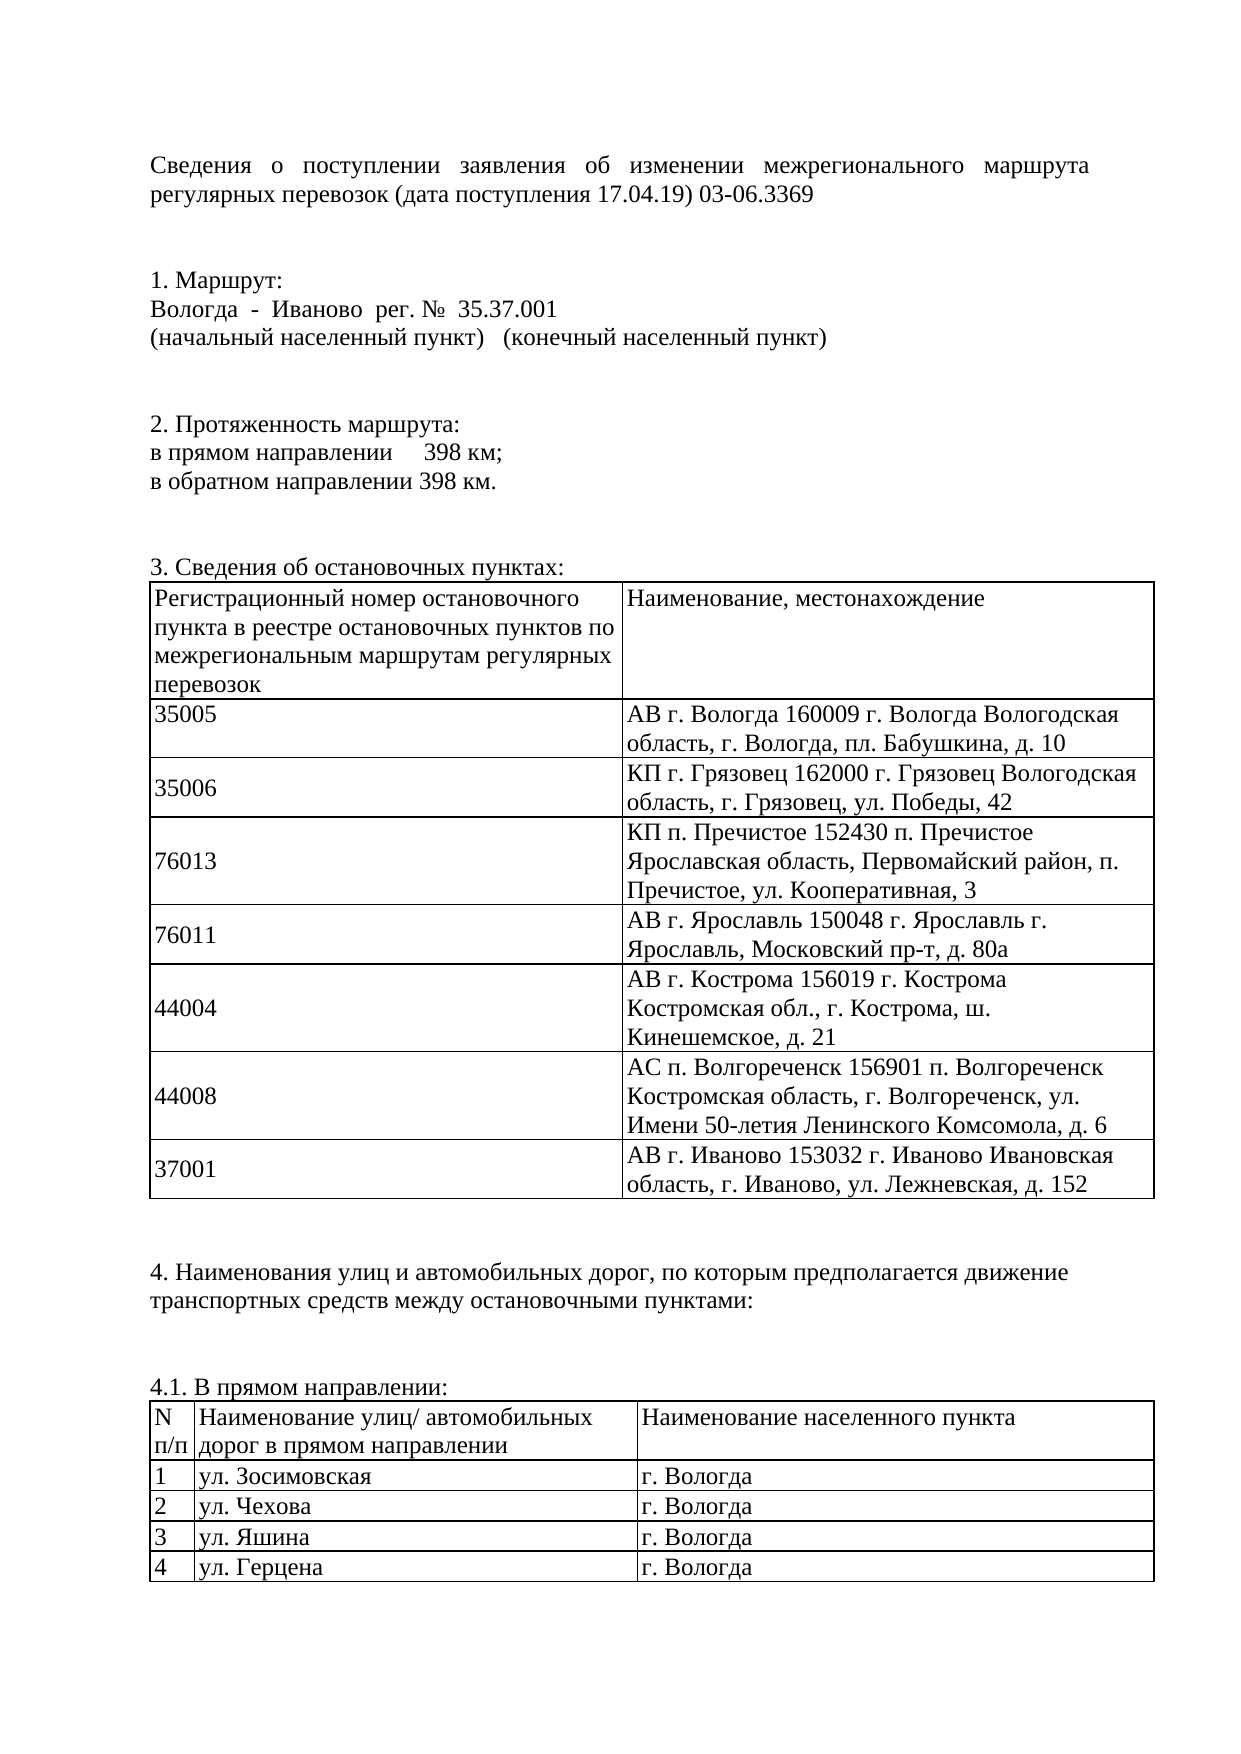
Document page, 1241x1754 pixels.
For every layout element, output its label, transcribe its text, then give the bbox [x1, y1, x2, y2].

text 3. Сведения об остановочных пунктах: [150, 552, 1090, 581]
table_cell г. Вологда [638, 1461, 1153, 1490]
table_header N п/п [151, 1402, 194, 1459]
table_cell ул. Зосимовская [195, 1461, 637, 1490]
table_cell 3 [151, 1522, 194, 1550]
text 4. Наименования улиц и автомобильных дорог, по которым предполагается движение транспортных средств между остановочными пунктами: [150, 1257, 1090, 1314]
text 1. Маршрут: [150, 265, 1090, 294]
table_cell г. Вологда [638, 1522, 1153, 1550]
table_cell АВ г. Иваново 153032 г. Иваново Ивановская область, г. Иваново, ул. Лежневская, д. 152 [623, 1140, 1153, 1197]
text Вологда - Иваново рег. № 35.37.001 [150, 294, 1090, 322]
table_cell 37001 [151, 1140, 622, 1197]
table_cell г. Вологда [638, 1552, 1153, 1581]
table_cell 44004 [151, 965, 622, 1051]
text (начальный населенный пункт) (конечный населенный пункт) [150, 322, 1090, 351]
table_cell КП г. Грязовец 162000 г. Грязовец Вологодская область, г. Грязовец, ул. Победы, 42 [623, 758, 1153, 816]
table_cell г. Вологда [638, 1491, 1153, 1520]
table_cell АВ г. Кострома 156019 г. Кострома Костромская обл., г. Кострома, ш. Кинешемское, д. 21 [623, 965, 1153, 1051]
text 4.1. В прямом направлении: [150, 1372, 1090, 1400]
text Сведения о поступлении заявления об изменении межрегионального маршрута регулярных перевозок (дата поступления 17.04.19) 03-06.3369 [150, 150, 1090, 207]
text в прямом направлении 398 км; [150, 437, 1090, 466]
table_cell АС п. Волгореченск 156901 п. Волгореченск Костромская область, г. Волгореченск, ул. Имени 50-летия Ленинского Комсомола, д. 6 [623, 1052, 1153, 1138]
text 2. Протяженность маршрута: [150, 409, 1090, 437]
table_cell 76011 [151, 905, 622, 963]
table_cell ул. Яшина [195, 1522, 637, 1550]
table_cell 35006 [151, 758, 622, 816]
table_cell АВ г. Ярославль 150048 г. Ярославль г. Ярославль, Московский пр-т, д. 80а [623, 905, 1153, 963]
table_cell 76013 [151, 818, 622, 904]
table_cell ул. Герцена [195, 1552, 637, 1581]
text в обратном направлении 398 км. [150, 466, 1090, 495]
table_header Наименование населенного пункта [638, 1402, 1153, 1459]
table_header Регистрационный номер остановочного пункта в реестре остановочных пунктов по межрегиональным маршрутам регулярных перевозок [151, 583, 622, 698]
table_cell 35005 [151, 700, 622, 757]
table_cell ул. Чехова [195, 1491, 637, 1520]
table_cell 2 [151, 1491, 194, 1520]
table_cell 44008 [151, 1052, 622, 1138]
table_cell 4 [151, 1552, 194, 1581]
table_header Наименование, местонахождение [623, 583, 1153, 698]
table_cell КП п. Пречистое 152430 п. Пречистое Ярославская область, Первомайский район, п. Пречистое, ул. Кооперативная, 3 [623, 818, 1153, 904]
table_cell 1 [151, 1461, 194, 1490]
table_cell АВ г. Вологда 160009 г. Вологда Вологодская область, г. Вологда, пл. Бабушкина, д. 10 [623, 700, 1153, 757]
table_header Наименование улиц/ автомобильных дорог в прямом направлении [195, 1402, 637, 1459]
